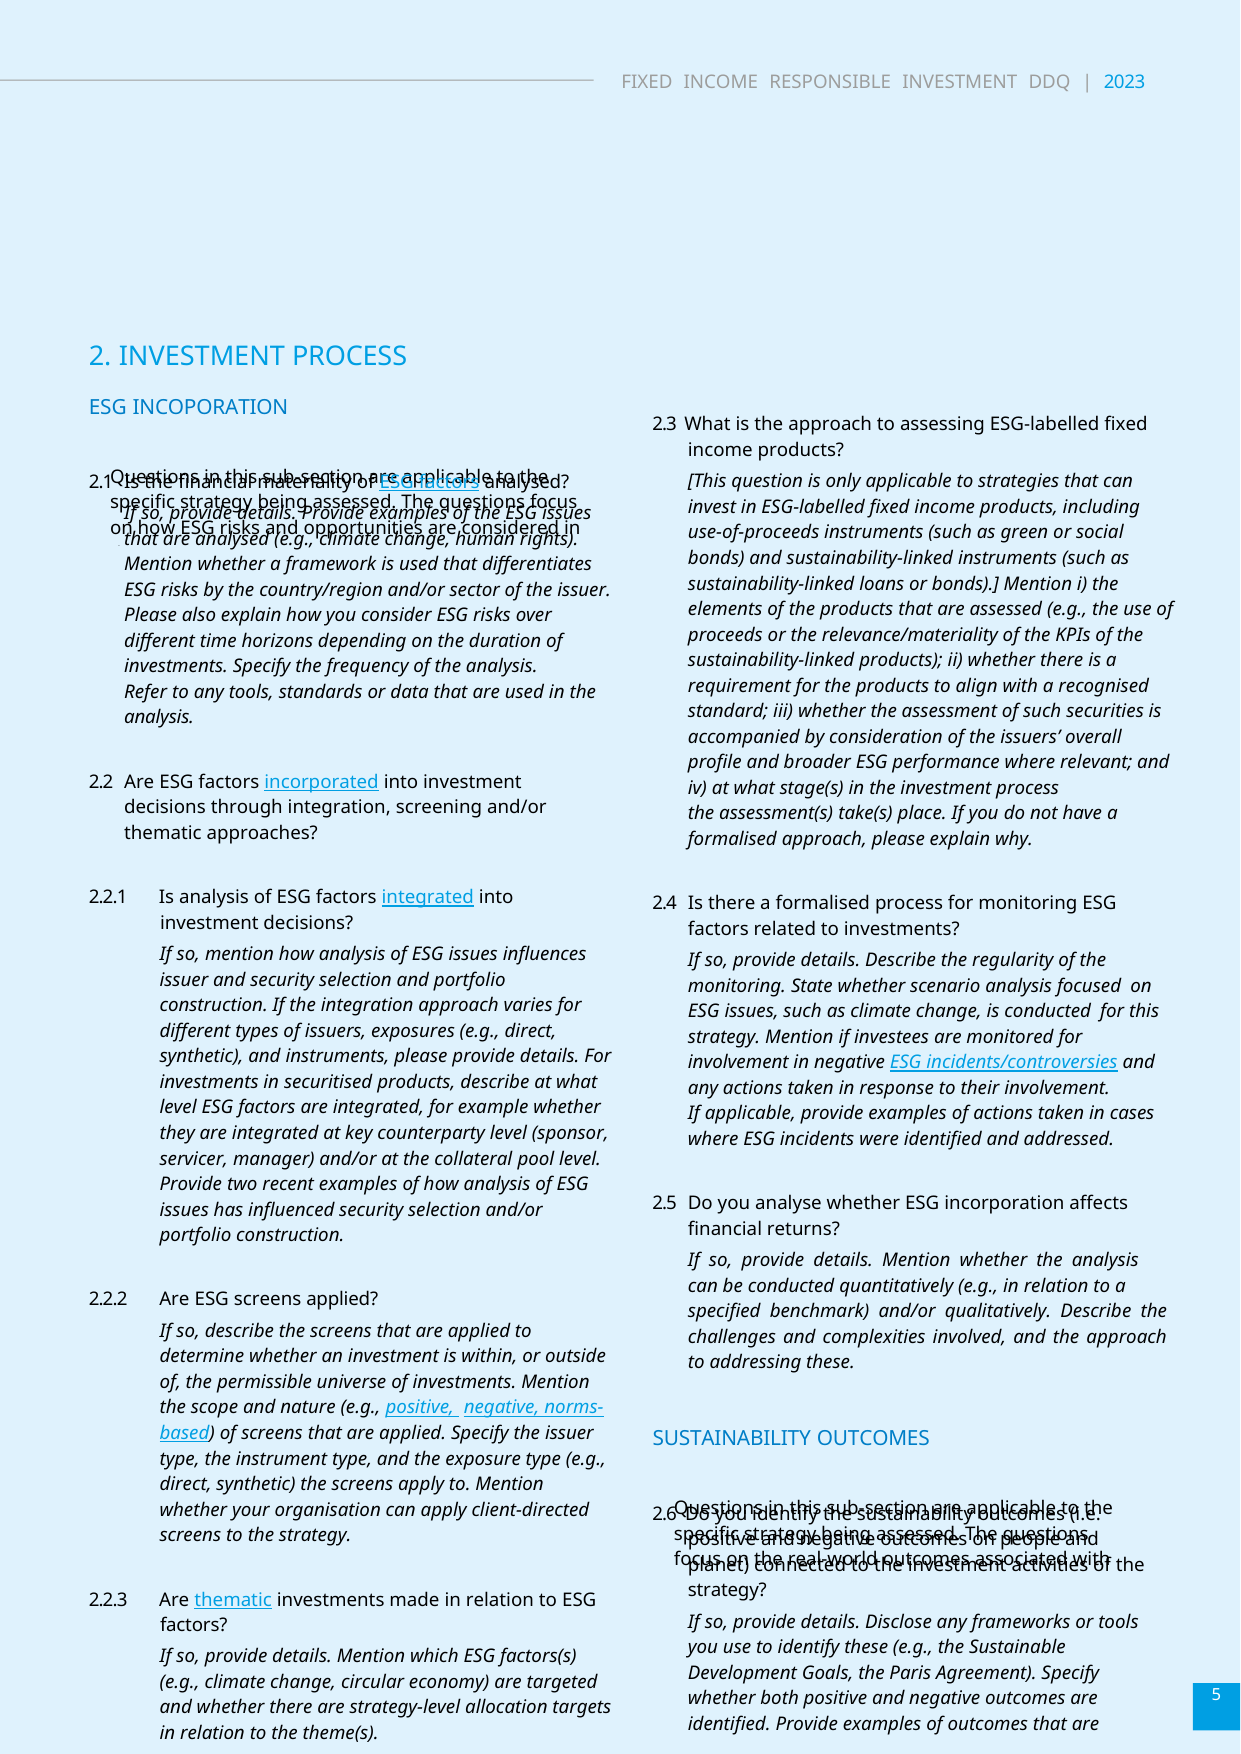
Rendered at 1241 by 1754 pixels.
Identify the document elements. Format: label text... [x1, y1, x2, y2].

text Refer to any tools, standards or data that are used in the analysis. [124, 678, 618, 729]
subtitle SUSTAINABILITY OUTCOMES [652, 1423, 1192, 1451]
text FIXED INCOME RESPONSIBLE INVESTMENT DDQ | 2023 [621, 68, 1192, 94]
list Are ESG screens applied? [88, 1286, 618, 1311]
list Is there a formalised process for monitoring ESG factors related to investments? [652, 889, 1125, 940]
list Is the financial materiality of ESG factors analysed? [88, 468, 618, 494]
text If applicable, provide examples of actions taken in cases where ESG incidents were identified and addressed. [688, 1099, 1173, 1151]
list Are thematic investments made in relation to ESG factors? [88, 1586, 608, 1637]
text If so, provide details. Describe the regularity of the monitoring. State whether scenario analysis focused on ESG issues, such as climate change, is conducted for this strategy. Mention if investees are monitored for involvement in negative ESG incidents/controversies and any actions taken in response to their involvement. [688, 946, 1163, 1099]
text [This question is only applicable to strategies that can invest in ESG-labelled fixed income products, including use-of-proceeds instruments (such as green or social bonds) and sustainability-linked instruments (such as sustainability-linked loans or bonds).] Mention i) the elements of the products that are assessed (e.g., the use of proceeds or the relevance/materiality of the KPIs of the sustainability-linked products); ii) whether there is a requirement for the products to align with a recognised standard; iii) whether the assessment of such securities is accompanied by consideration of the issuers’ overall profile and broader ESG performance where relevant; and iv) at what stage(s) in the investment process [688, 468, 1173, 799]
list What is the approach to assessing ESG-labelled fixed income products? [652, 411, 1161, 462]
text If so, provide details. Provide examples of the ESG issues that are analysed (e.g., climate change, human rights). Mention whether a framework is used that differentiates ESG risks by the country/region and/or sector of the issuer. Please also explain how you consider ESG risks over different time horizons depending on the duration of investments. Specify the frequency of the analysis. [124, 500, 614, 678]
text If so, provide details. Mention whether the analysis can be conducted quantitatively (e.g., in relation to a [688, 1246, 1139, 1297]
text If so, provide details. Mention which ESG factors(s) (e.g., climate change, circular economy) are targeted and whether there are strategy-level allocation targets in relation to the theme(s). [159, 1643, 618, 1745]
list Are ESG factors incorporated into investment decisions through integration, screening and/or thematic approaches? [88, 768, 554, 845]
text specified benchmark) and/or qualitatively. Describe the challenges and complexities involved, and the approach to addressing these. [688, 1297, 1167, 1374]
text If so, describe the screens that are applied to determine whether an investment is within, or outside of, the permissible universe of investments. Mention the scope and nature (e.g., positive, negative, norms-based) of screens that are applied. Specify the issuer type, the instrument type, and the exposure type (e.g., direct, synthetic) the screens apply to. Mention whether your organisation can apply client-directed screens to the strategy. [159, 1317, 614, 1547]
list Is analysis of ESG factors integrated into investment decisions? [88, 884, 525, 935]
text If so, mention how analysis of ESG issues influences issuer and security selection and portfolio construction. If the integration approach varies for different types of issuers, exposures (e.g., direct, synthetic), and instruments, please provide details. For investments in securitised products, describe at what level ESG factors are integrated, for example whether they are integrated at key counterparty level (sponsor, servicer, manager) and/or at the collateral pool level. Provide two recent examples of how analysis of ESG issues has influenced security selection and/or portfolio construction. [159, 941, 614, 1247]
text the assessment(s) take(s) place. If you do not have a formalised approach, please explain why. [688, 799, 1192, 851]
subtitle ESG INCOPORATION [88, 392, 618, 420]
list Do you identify the sustainability outcomes (i.e. positive and negative outcomes on people and planet) connected to the investment activities of the strategy? [652, 1500, 1163, 1602]
list Do you analyse whether ESG incorporation affects financial returns? [652, 1189, 1141, 1240]
subtitle INVESTMENT PROCESS [88, 336, 618, 373]
